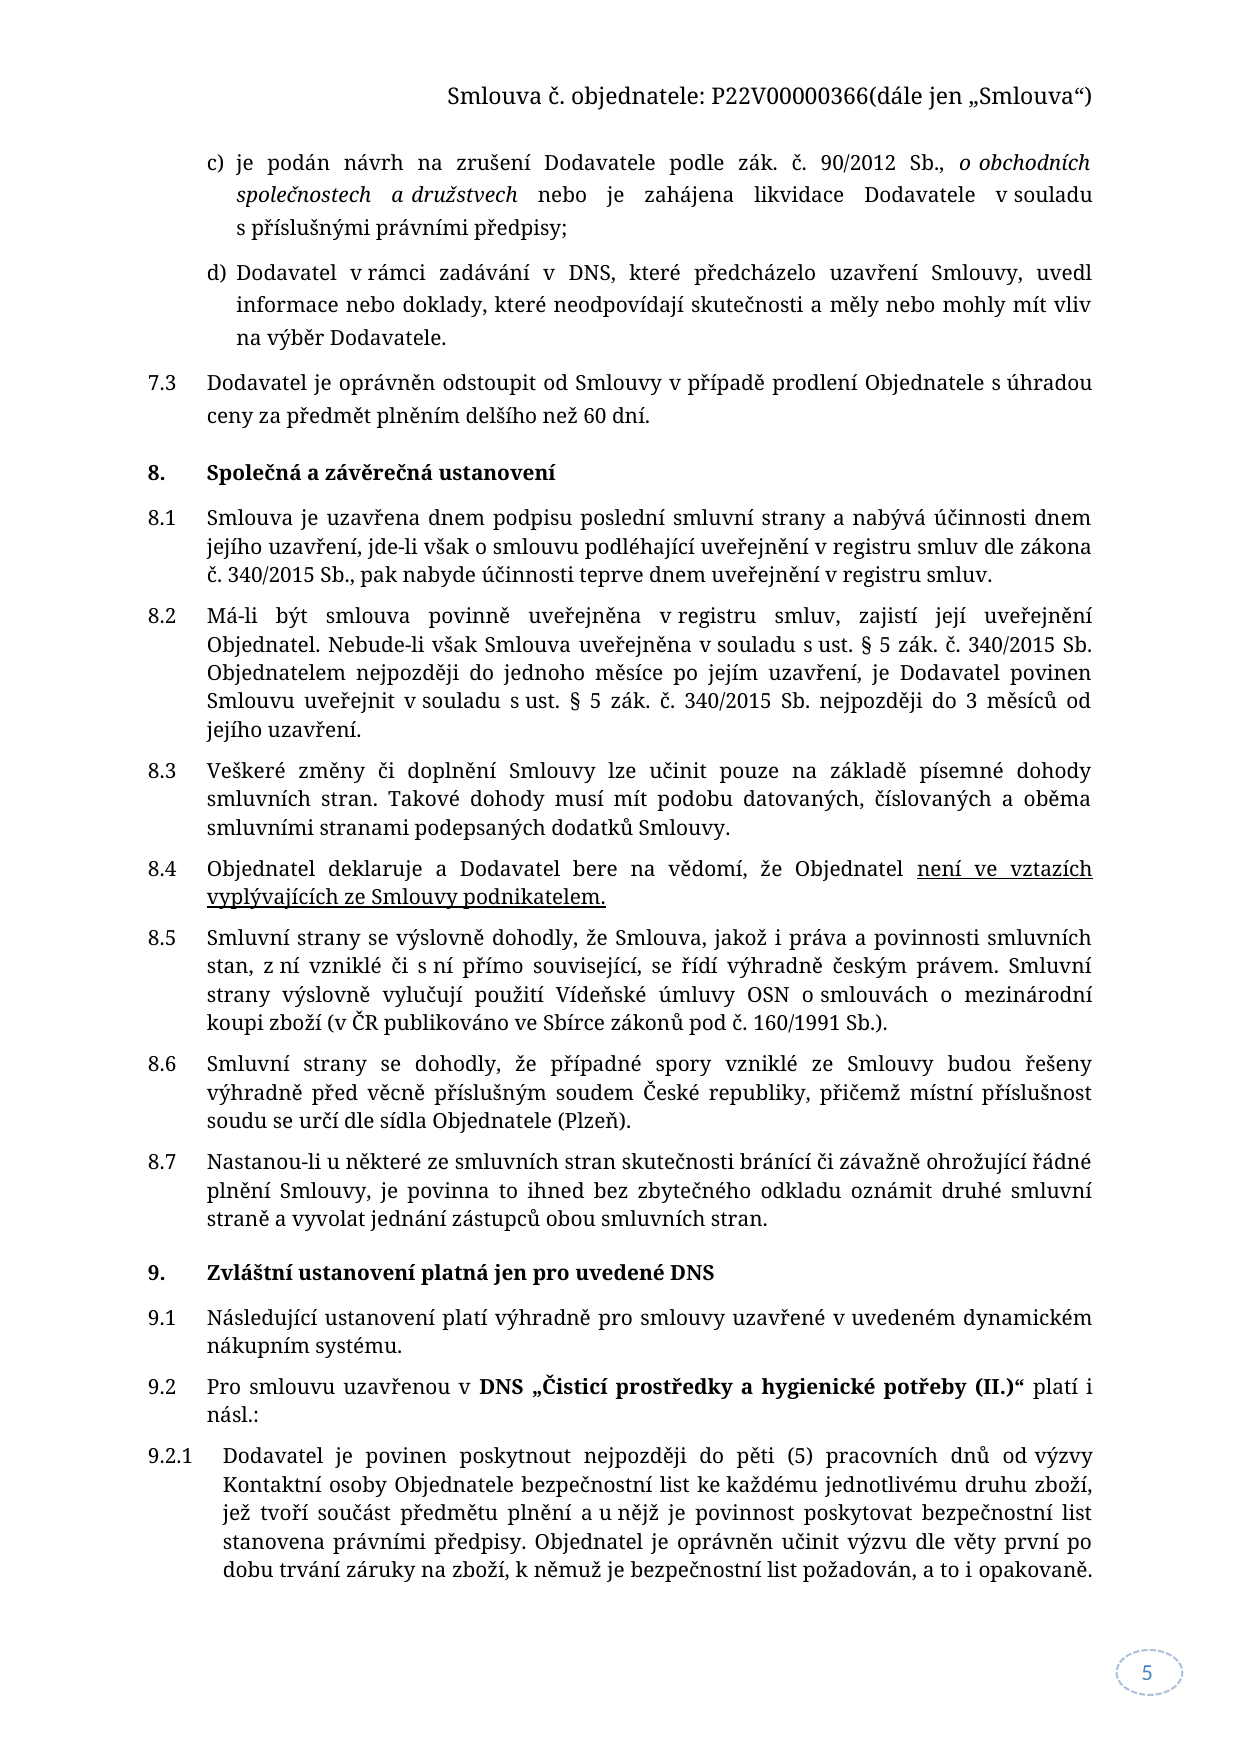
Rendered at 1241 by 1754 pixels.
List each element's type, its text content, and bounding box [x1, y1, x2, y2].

list je podán návrh na zrušení Dodavatele podle zák. č. 90/2012 Sb., o obchodních společnostech a družstvech nebo je zahájena likvidace Dodavatele v souladu s příslušnými právními předpisy; [207, 148, 1093, 241]
list Veškeré změny či doplnění Smlouvy lze učinit pouze na základě písemné dohody smluvních stran. Takové dohody musí mít podobu datovaných, číslovaných a oběma smluvními stranami podepsaných dodatků Smlouvy. [148, 756, 1093, 841]
list Smluvní strany se výslovně dohodly, že Smlouva, jakož i práva a povinnosti smluvních stan, z ní vzniklé či s ní přímo související, se řídí výhradně českým právem. Smluvní strany výslovně vylučují použití Vídeňské úmluvy OSN o smlouvách o mezinárodní koupi zboží (v ČR publikováno ve Sbírce zákonů pod č. 160/1991 Sb.). [148, 923, 1093, 1037]
list Dodavatel v rámci zadávání v DNS, které předcházelo uzavření Smlouvy, uvedl informace nebo doklady, které neodpovídají skutečnosti a měly nebo mohly mít vliv na výběr Dodavatele. [207, 258, 1093, 352]
list Objednatel deklaruje a Dodavatel bere na vědomí, že Objednatel není ve vztazích vyplývajících ze Smlouvy podnikatelem. [148, 854, 1093, 911]
list Zvláštní ustanovení platná jen pro uvedené DNS [148, 1258, 1093, 1286]
list Nastanou-li u některé ze smluvních stran skutečnosti bránící či závažně ohrožující řádné plnění Smlouvy, je povinna to ihned bez zbytečného odkladu oznámit druhé smluvní straně a vyvolat jednání zástupců obou smluvních stran. [148, 1147, 1093, 1233]
list Smluvní strany se dohodly, že případné spory vzniklé ze Smlouvy budou řešeny výhradně před věcně příslušným soudem České republiky, přičemž místní příslušnost soudu se určí dle sídla Objednatele (Plzeň). [148, 1049, 1093, 1135]
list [148, 1441, 1093, 1584]
list Společná a závěrečná ustanovení [148, 458, 1093, 487]
list Pro smlouvu uzavřenou v DNS „Čisticí prostředky a hygienické potřeby (II.)“ platí i násl.: [148, 1372, 1093, 1429]
list Smlouva je uzavřena dnem podpisu poslední smluvní strany a nabývá účinnosti dnem jejího uzavření, jde-li však o smlouvu podléhající uveřejnění v registru smluv dle zákona č. 340/2015 Sb., pak nabyde účinnosti teprve dnem uveřejnění v registru smluv. [148, 503, 1093, 589]
list Následující ustanovení platí výhradně pro smlouvy uzavřené v uvedeném dynamickém nákupním systému. [148, 1303, 1093, 1359]
list Má-li být smlouva povinně uveřejněna v registru smluv, zajistí její uveřejnění Objednatel. Nebude-li však Smlouva uveřejněna v souladu s ust. § 5 zák. č. 340/2015 Sb. Objednatelem nejpozději do jednoho měsíce po jejím uzavření, je Dodavatel povinen Smlouvu uveřejnit v souladu s ust. § 5 zák. č. 340/2015 Sb. nejpozději do 3 měsíců od jejího uzavření. [148, 601, 1093, 743]
list Dodavatel je oprávněn odstoupit od Smlouvy v případě prodlení Objednatele s úhradou ceny za předmět plněním delšího než 60 dní. [148, 368, 1093, 429]
